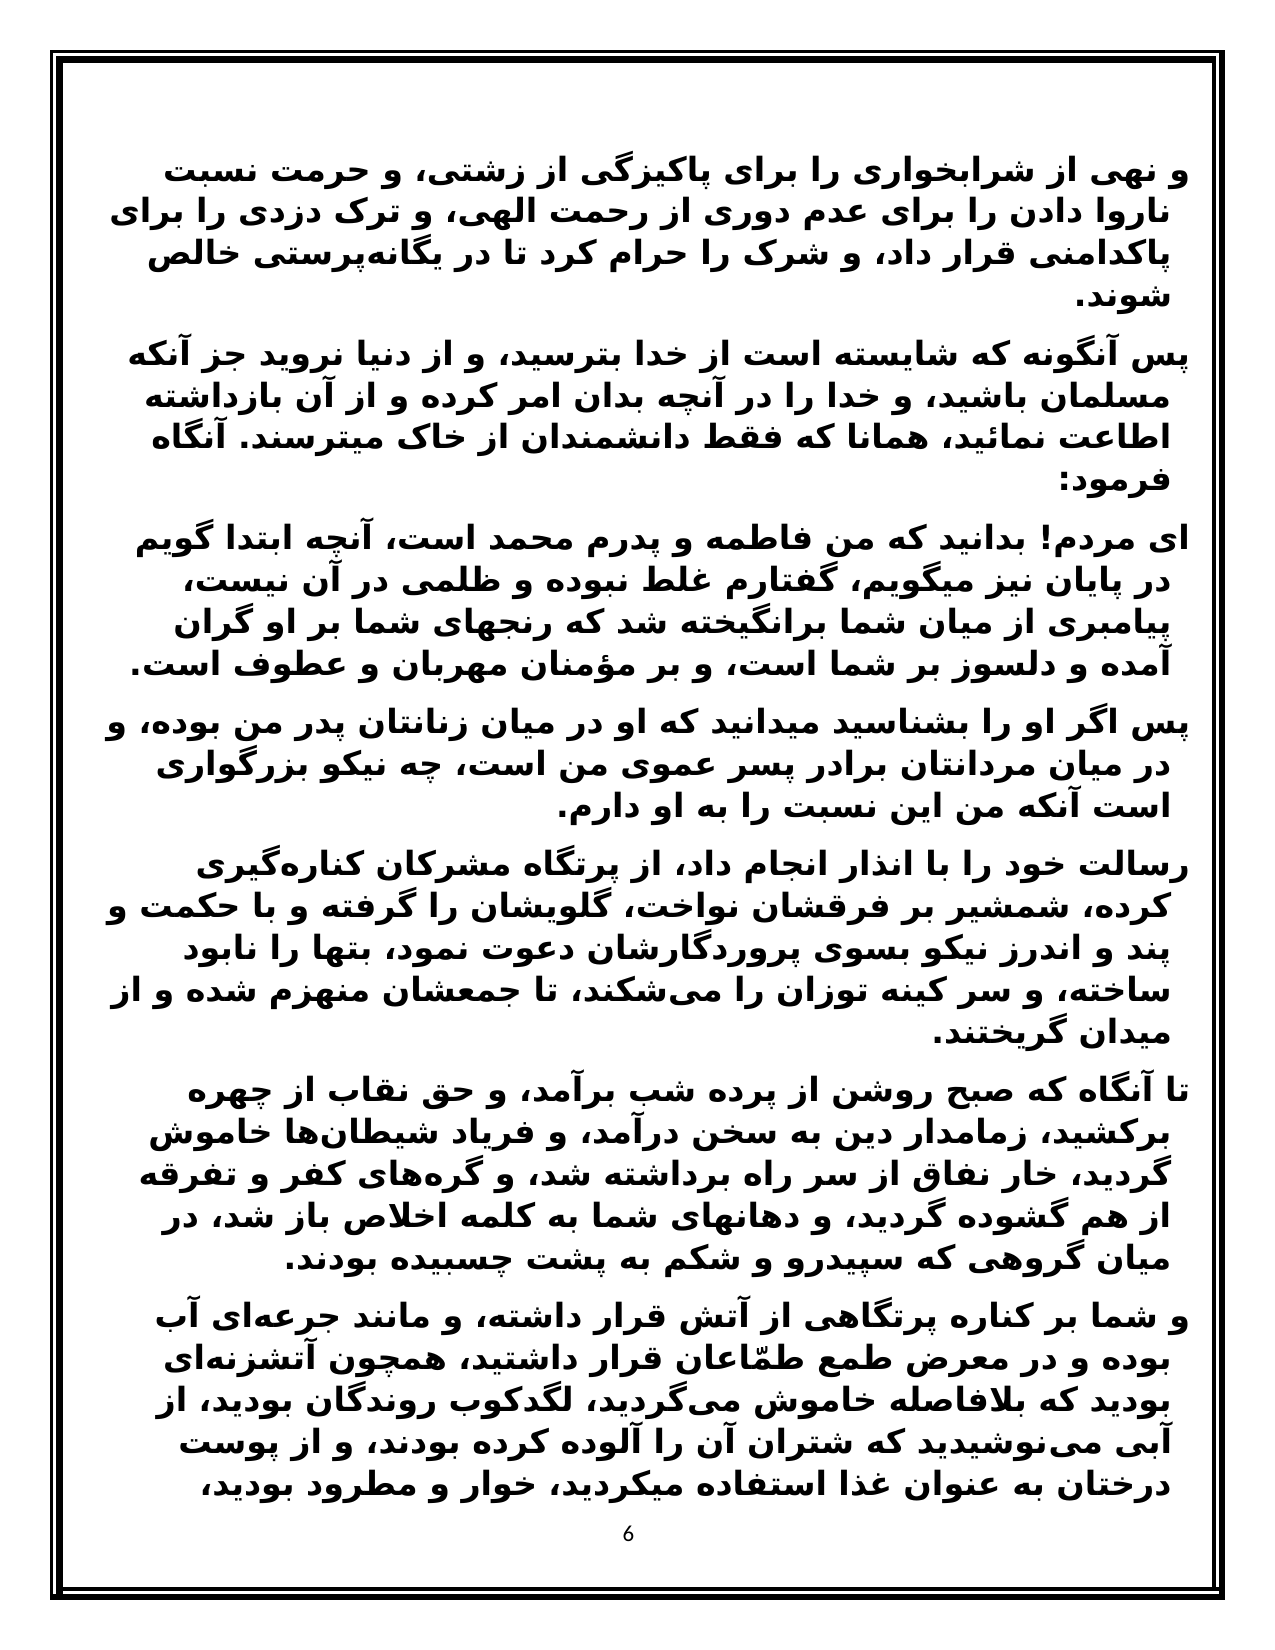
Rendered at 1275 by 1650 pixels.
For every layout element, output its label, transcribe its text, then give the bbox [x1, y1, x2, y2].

text پس آنگونه که شایسته است از خدا بترسید، و از دنیا نروید جز آنکه مسلمان باشید، و خدا را در آنچه بدان امر کرده و از آن بازداشته اطاعت نمائید، همانا که فقط دانشمندان از خاک میترسند. آنگاه فرمود: [103, 334, 1191, 499]
text و نهی از شرابخواری را برای پاکیزگی از زشتی، و حرمت نسبت ناروا دادن را برای عدم دوری از رحمت الهی، و ترک دزدی را برای پاکدامنی قرار داد، و شرک را حرام کرد تا در یگانه‌پرستی خالص شوند. [103, 150, 1191, 314]
text ای مردم! بدانید که من فاطمه و پدرم محمد است، آنچه ابتدا گویم در پایان نیز میگویم، گفتارم غلط نبوده و ظلمی در آن نیست، پیامبری از میان شما برانگیخته شد که رنجهای شما بر او گران آمده و دلسوز بر شما است، و بر مؤمنان مهربان و عطوف است. [103, 518, 1191, 683]
text پس اگر او را بشناسید میدانید که او در میان زنانتان پدر من بوده، و در میان مردانتان برادر پسر عموی من است، چه نیکو بزرگواری است آنکه من این نسبت را به او دارم. [103, 702, 1191, 825]
text رسالت خود را با انذار انجام داد، از پرتگاه مشرکان کناره‌گیری کرده، شمشیر بر فرقشان نواخت، گلویشان را گرفته و با حکمت و پند و اندرز نیکو بسوی پروردگارشان دعوت نمود، بتها را نابود ساخته، و سر کینه توزان را می‌شکند، تا جمعشان منهزم شده و از میدان گریختند. [103, 845, 1191, 1051]
text تا آنگاه که صبح روشن از پرده شب برآمد، و حق نقاب از چهره برکشید، زمامدار دین به سخن درآمد، و فریاد شیطان‌ها خاموش گردید، خار نفاق از سر راه برداشته شد، و گره‌های کفر و تفرقه از هم گشوده گردید، و دهانهای شما به کلمه اخلاص باز شد، در میان گروهی که سپیدرو و شکم به پشت چسبیده بودند. [103, 1071, 1191, 1277]
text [103, 1297, 1191, 1503]
